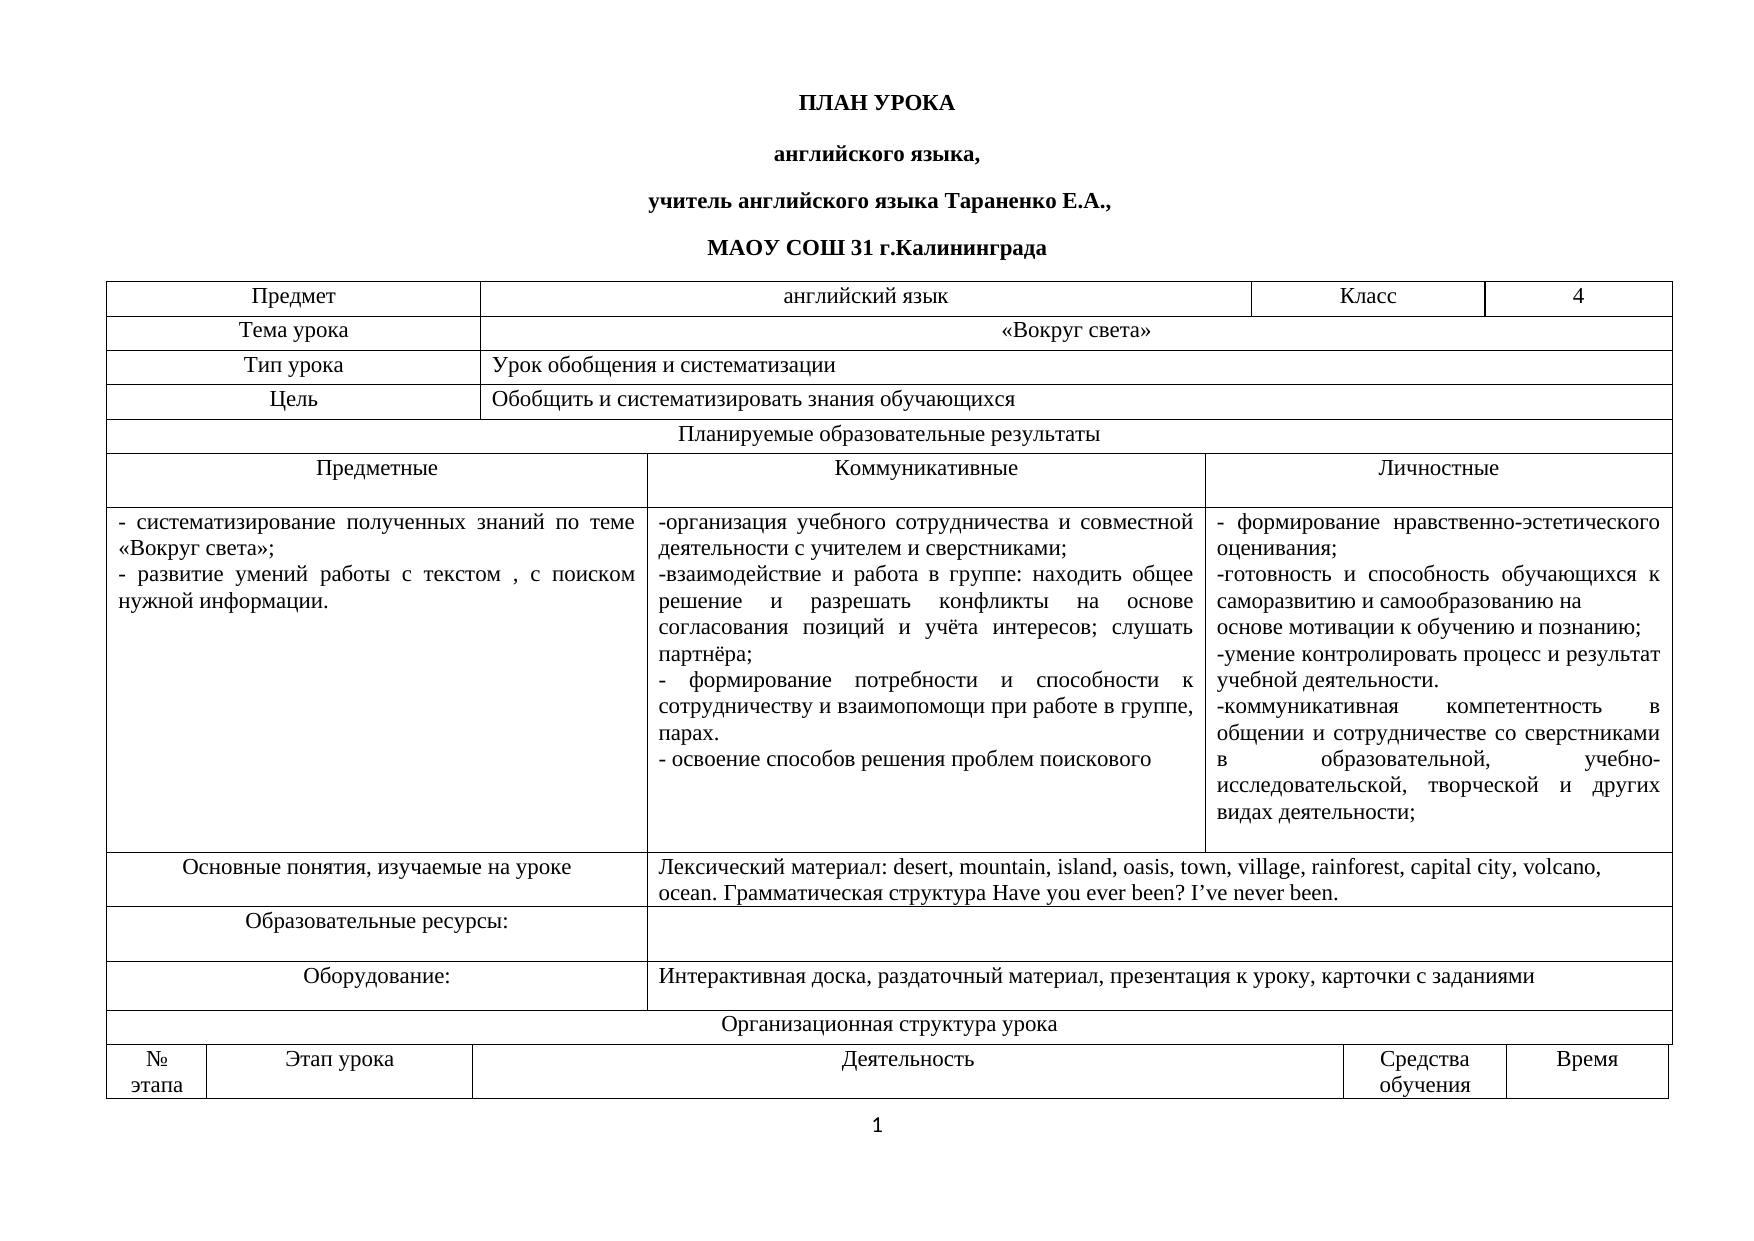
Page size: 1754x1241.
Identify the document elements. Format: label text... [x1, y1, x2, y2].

table_cell Личностные [1206, 454, 1672, 507]
table_cell Время [1507, 1045, 1668, 1098]
table_cell «Вокруг света» [481, 317, 1672, 350]
table_cell Планируемые образовательные результаты [107, 420, 1672, 453]
table_cell Обобщить и систематизировать знания обучающихся [481, 385, 1672, 419]
table_cell Основные понятия, изучаемые на уроке [107, 853, 647, 906]
text английского языка, [118, 139, 1636, 166]
table_cell Тип урока [107, 351, 480, 384]
table_cell Деятельность [473, 1045, 1343, 1098]
table_header английский язык [481, 282, 1251, 316]
table_cell Цель [107, 385, 480, 419]
table_header 4 [1486, 282, 1672, 316]
table_cell Тема урока [107, 317, 480, 350]
table_cell Предметные [107, 454, 647, 507]
table_cell Образовательные ресурсы: [107, 907, 647, 961]
table_cell № этапа [107, 1045, 206, 1098]
table_cell Интерактивная доска, раздаточный материал, презентация к уроку, карточки с заданиями [648, 962, 1672, 1009]
table_cell Коммуникативные [648, 454, 1205, 507]
table_cell Организационная структура урока [107, 1011, 1672, 1044]
text учитель английского языка Тараненко Е.А., [118, 187, 1636, 213]
text МАОУ СОШ 31 г.Калининграда [118, 234, 1636, 260]
table_cell Лексический материал: desert, mountain, island, oasis, town, village, rainforest, capital city, volcano, ocean. Грамматическая структура Have you ever been? I’ve never been. [648, 853, 1672, 906]
table_cell -организация учебного сотрудничества и совместной деятельности с учителем и сверстниками; -взаимодействие и работа в группе: находить общее решение и разрешать конфликты на основе согласования позиций и учёта интересов; слушать партнёра; - формирование потребности и способности к сотрудничеству и взаимопомощи при работе в группе, парах. - освоение способов решения проблем поискового [648, 508, 1205, 852]
table_cell Оборудование: [107, 962, 647, 1009]
table_cell - формирование нравственно-эстетического оценивания; -готовность и способность обучающихся к саморазвитию и самообразованию на основе мотивации к обучению и познанию; -умение контролировать процесс и результат учебной деятельности. -коммуникативная компетентность в общении и сотрудничестве со сверстниками в образовательной, учебно-исследовательской, творческой и других видах деятельности; [1206, 508, 1672, 852]
table_cell - систематизирование полученных знаний по теме «Вокруг света»; - развитие умений работы с текстом , с поиском нужной информации. [107, 508, 647, 852]
table_header Предмет [107, 282, 480, 316]
table_header Класс [1252, 282, 1484, 316]
table_cell Средства обучения [1344, 1045, 1506, 1098]
table_cell Этап урока [207, 1045, 472, 1098]
table_cell Урок обобщения и систематизации [481, 351, 1672, 384]
table_cell [648, 907, 1672, 961]
text ПЛАН УРОКА [118, 88, 1636, 115]
